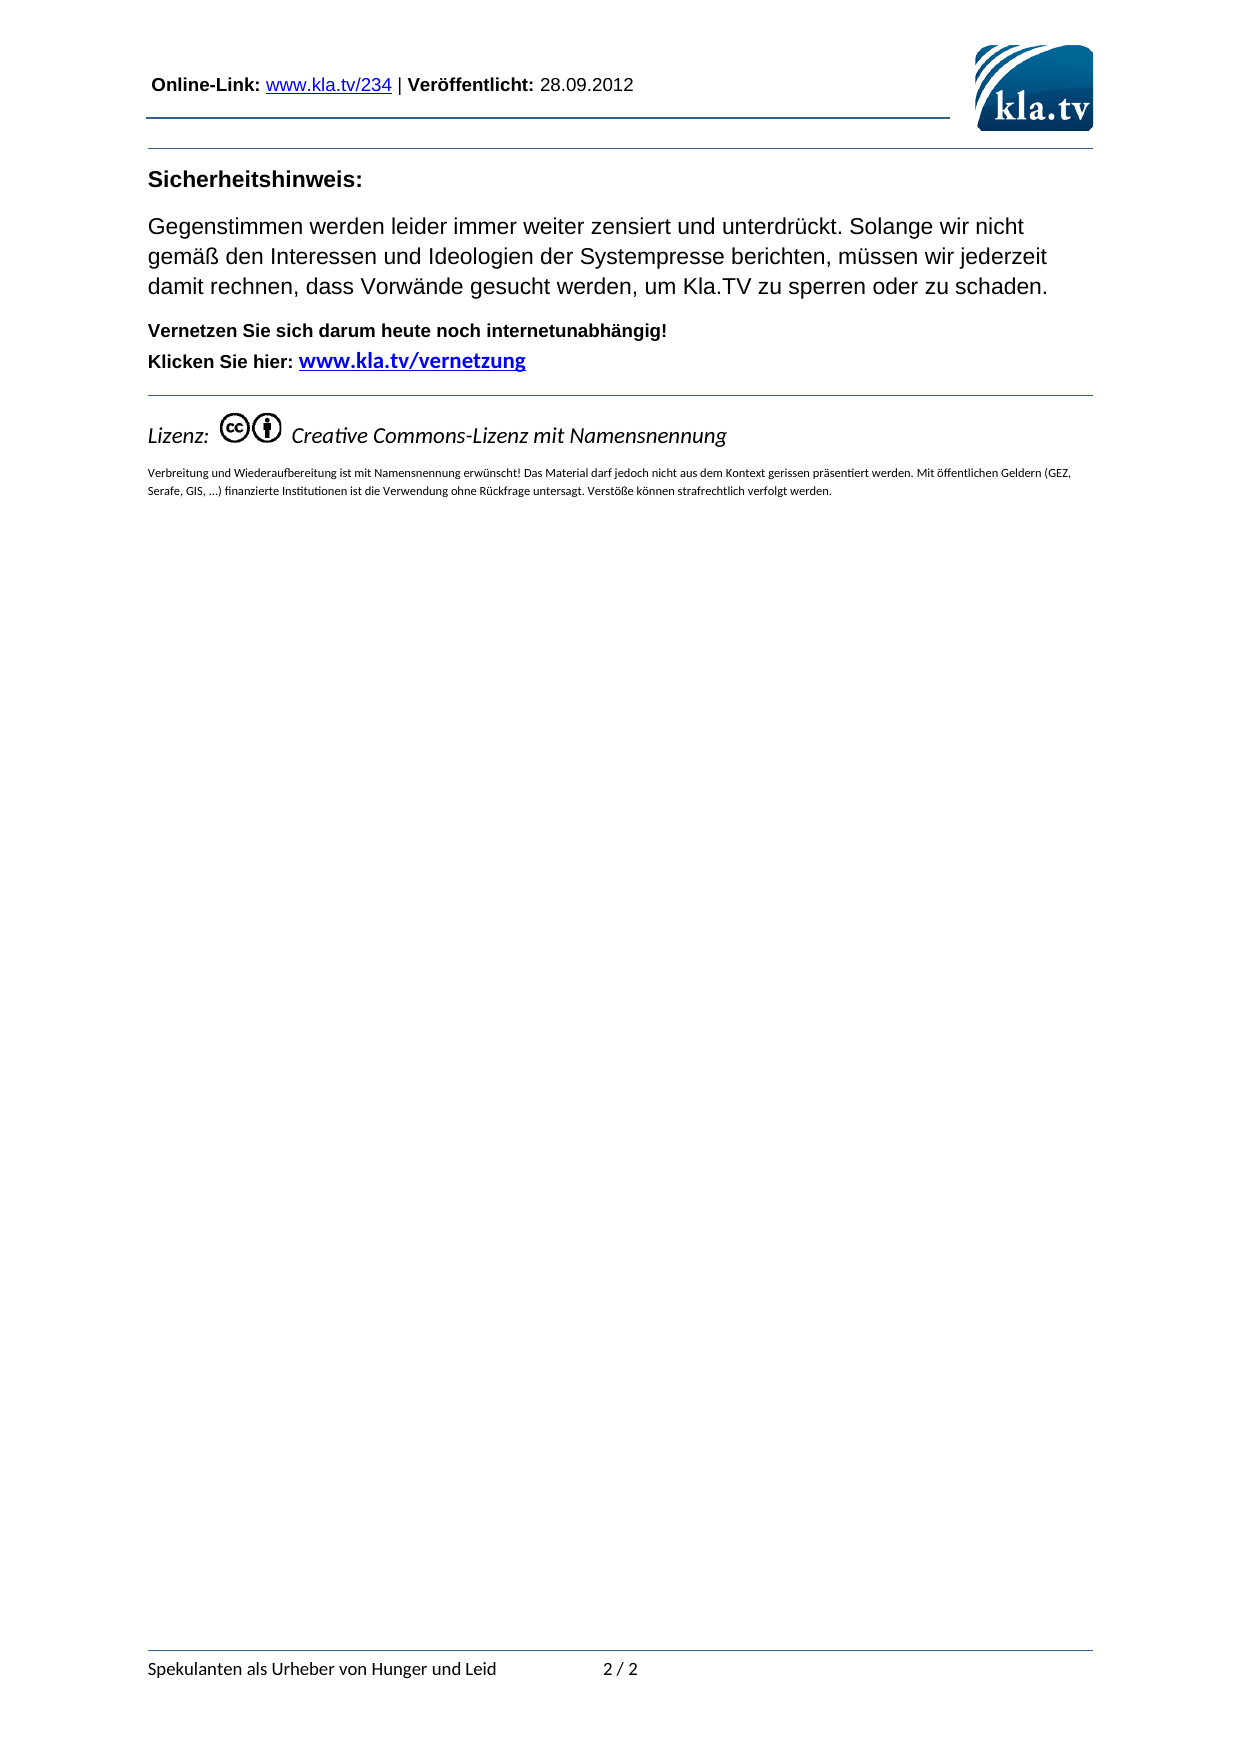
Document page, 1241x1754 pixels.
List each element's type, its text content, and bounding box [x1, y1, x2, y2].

text Verbreitung und Wiederaufbereitung ist mit Namensnennung erwünscht! Das Material darf jedoch nicht aus dem Kontext gerissen präsentiert werden. Mit öffentlichen Geldern (GEZ, Serafe, GIS, ...) finanzierte Institutionen ist die Verwendung ohne Rückfrage untersagt. Verstöße können strafrechtlich verfolgt werden. [148, 465, 1093, 498]
text Sicherheitshinweis: [148, 149, 1093, 192]
text Lizenz: Creative Commons-Lizenz mit Namensnennung [148, 396, 1093, 449]
text Vernetzen Sie sich darum heute noch internetunabhängig! Klicken Sie hier: www.kla.tv/vernetzung [148, 320, 1093, 374]
text Gegenstimmen werden leider immer weiter zensiert und unterdrückt. Solange wir nicht gemäß den Interessen und Ideologien der Systempresse berichten, müssen wir jederzeit damit rechnen, dass Vorwände gesucht werden, um Kla.TV zu sperren oder zu schaden. [148, 213, 1093, 299]
